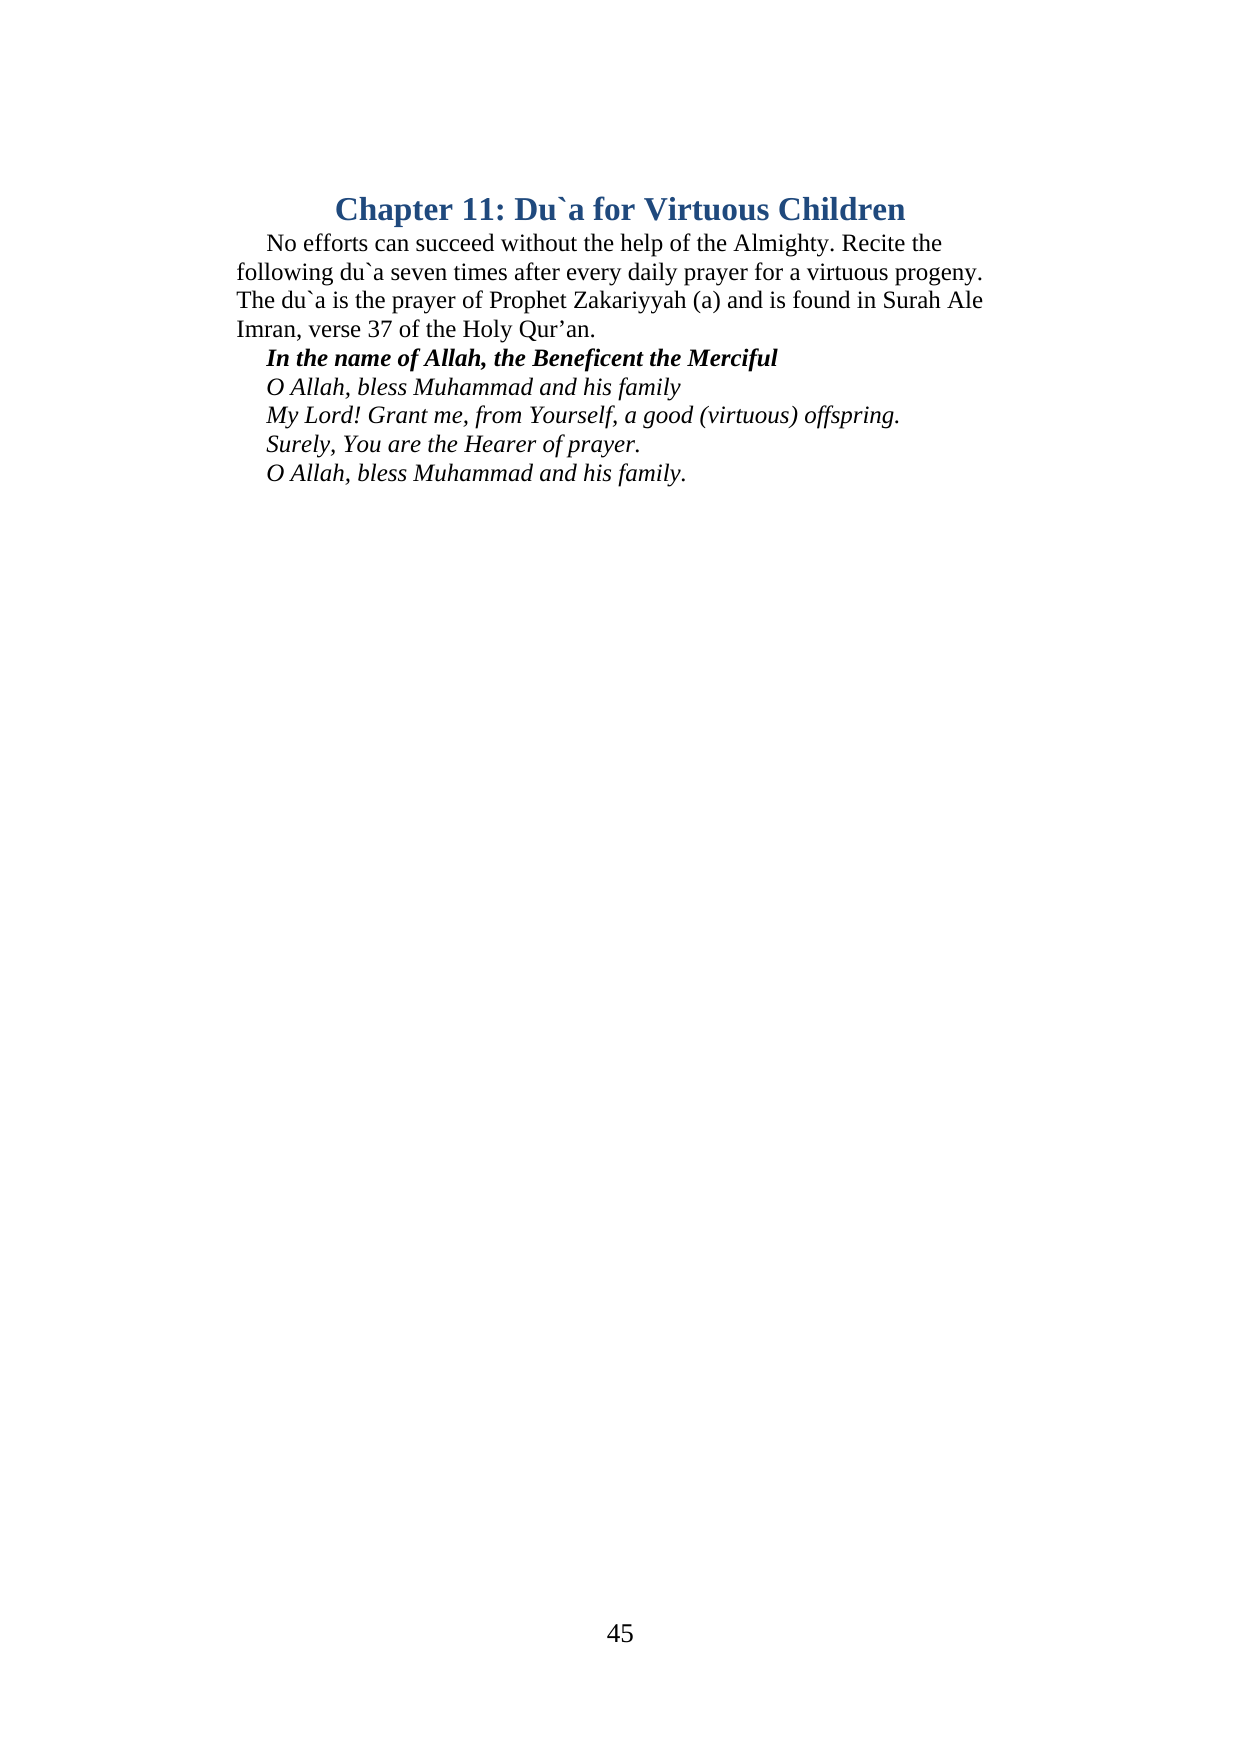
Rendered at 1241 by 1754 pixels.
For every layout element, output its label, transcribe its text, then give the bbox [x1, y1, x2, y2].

text Surely, You are the Hearer of prayer. [236, 429, 1004, 458]
text My Lord! Grant me, from Yourself, a good (virtuous) offspring. [236, 401, 1004, 429]
text In the name of Allah, the Beneficent the Merciful [236, 343, 1004, 372]
text O Allah, bless Muhammad and his family [236, 372, 1004, 401]
subtitle Chapter 11: Du`a for Virtuous Children [236, 190, 1004, 228]
text O Allah, bless Muhammad and his family. [236, 458, 1004, 487]
text No efforts can succeed without the help of the Almighty. Recite the following du`a seven times after every daily prayer for a virtuous progeny. The du`a is the prayer of Prophet Zakariyyah (a) and is found in Surah Ale Imran, verse 37 of the Holy Qur’an. [236, 228, 1004, 343]
